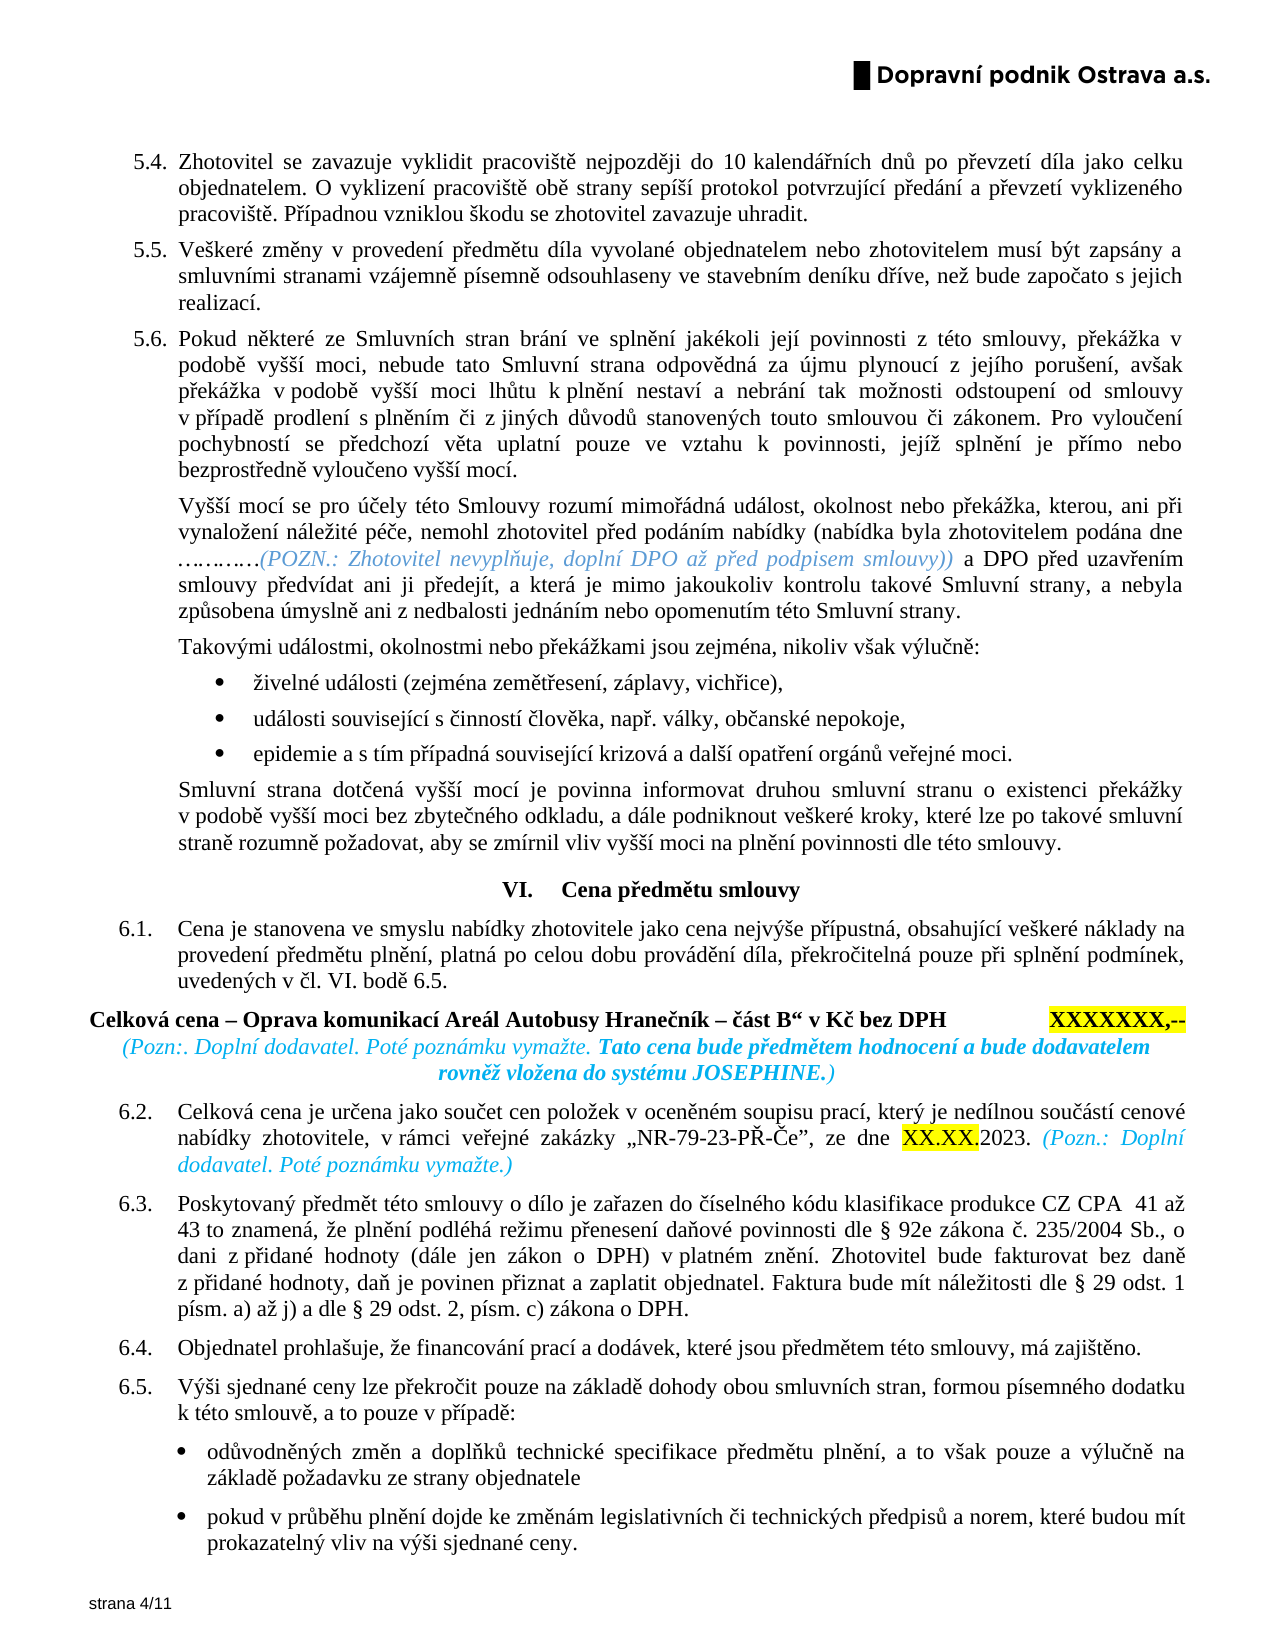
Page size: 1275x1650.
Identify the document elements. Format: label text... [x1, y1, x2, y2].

list Poskytovaný předmět této smlouvy o dílo je zařazen do číselného kódu klasifikace produkce CZ CPA 41 až 43 to znamená, že plnění podléhá režimu přenesení daňové povinnosti dle § 92e zákona č. 235/2004 Sb., o dani z přidané hodnoty (dále jen zákon o DPH) v platném znění. Zhotovitel bude fakturovat bez daně z přidané hodnoty, daň je povinen přiznat a zaplatit objednatel. Faktura bude mít náležitosti dle § 29 odst. 1 písm. a) až j) a dle § 29 odst. 2, písm. c) zákona o DPH. [118, 1189, 1186, 1321]
subtitle Cena předmětu smlouvy [118, 876, 1184, 902]
list Veškeré změny v provedení předmětu díla vyvolané objednatelem nebo zhotovitelem musí být zapsány a smluvními stranami vzájemně písemně odsouhlaseny ve stavebním deníku dříve, než bude započato s jejich realizací. [133, 236, 1184, 315]
text (Pozn:. Doplní dodavatel. Poté poznámku vymažte. Tato cena bude předmětem hodnocení a bude dodavatelem rovněž vložena do systému JOSEPHINE.) [89, 1033, 1186, 1086]
list Takovými událostmi, okolnostmi nebo překážkami jsou zejména, nikoliv však výlučně: [178, 633, 1184, 659]
picture [853, 61, 1210, 90]
list pokud v průběhu plnění dojde ke změnám legislativních či technických předpisů a norem, které budou mít prokazatelný vliv na výši sjednané ceny. [177, 1503, 1186, 1556]
list Pokud některé ze Smluvních stran brání ve splnění jakékoli její povinnosti z této smlouvy, překážka v podobě vyšší moci, nebude tato Smluvní strana odpovědná za újmu plynoucí z jejího porušení, avšak překážka v podobě vyšší moci lhůtu k plnění nestaví a nebrání tak možnosti odstoupení od smlouvy v případě prodlení s plněním či z jiných důvodů stanovených touto smlouvou či zákonem. Pro vyloučení pochybností se předchozí věta uplatní pouze ve vztahu k povinnosti, jejíž splnění je přímo nebo bezprostředně vyloučeno vyšší mocí. [133, 324, 1184, 483]
list epidemie a s tím případná související krizová a další opatření orgánů veřejné moci. [216, 740, 1184, 767]
text Celková cena – Oprava komunikací Areál Autobusy Hranečník – část B“ v Kč bez DPH XXXXXXX,-- [89, 1006, 1049, 1033]
list události související s činností člověka, např. války, občanské nepokoje, [216, 705, 1184, 731]
list Zhotovitel se zavazuje vyklidit pracoviště nejpozději do 10 kalendářních dnů po převzetí díla jako celku objednatelem. O vyklizení pracoviště obě strany sepíší protokol potvrzující předání a převzetí vyklizeného pracoviště. Případnou vzniklou škodu se zhotovitel zavazuje uhradit. [133, 148, 1184, 227]
list živelné události (zejména zemětřesení, záplavy, vichřice), [216, 669, 1184, 695]
list Objednatel prohlašuje, že financování prací a dodávek, které jsou předmětem této smlouvy, má zajištěno. [118, 1334, 1186, 1360]
list Výši sjednané ceny lze překročit pouze na základě dohody obou smluvních stran, formou písemného dodatku k této smlouvě, a to pouze v případě: [118, 1373, 1186, 1425]
list Vyšší mocí se pro účely této Smlouvy rozumí mimořádná událost, okolnost nebo překážka, kterou, ani při vynaložení náležité péče, nemohl zhotovitel před podáním nabídky (nabídka byla zhotovitelem podána dne …………(POZN.: Zhotovitel nevyplňuje, doplní DPO až před podpisem smlouvy)) a DPO před uzavřením smlouvy předvídat ani ji předejít, a která je mimo jakoukoliv kontrolu takové Smluvní strany, a nebyla způsobena úmyslně ani z nedbalosti jednáním nebo opomenutím této Smluvní strany. [178, 492, 1184, 624]
list odůvodněných změn a doplňků technické specifikace předmětu plnění, a to však pouze a výlučně na základě požadavku ze strany objednatele [177, 1438, 1186, 1491]
list Celková cena je určena jako součet cen položek v oceněném soupisu prací, který je nedílnou součástí cenové nabídky zhotovitele, v rámci veřejné zakázky „NR-79-23-PŘ-Če”, ze dne XX.XX.2023. (Pozn.: Doplní dodavatel. Poté poznámku vymažte.) [118, 1098, 1186, 1177]
list Smluvní strana dotčená vyšší mocí je povinna informovat druhou smluvní stranu o existenci překážky v podobě vyšší moci bez zbytečného odkladu, a dále podniknout veškeré kroky, které lze po takové smluvní straně rozumně požadovat, aby se zmírnil vliv vyšší moci na plnění povinnosti dle této smlouvy. [178, 776, 1184, 855]
list Cena je stanovena ve smyslu nabídky zhotovitele jako cena nejvýše přípustná, obsahující veškeré náklady na provedení předmětu plnění, platná po celou dobu provádění díla, překročitelná pouze při splnění podmínek, uvedených v čl. VI. bodě 6.5. [118, 915, 1186, 994]
